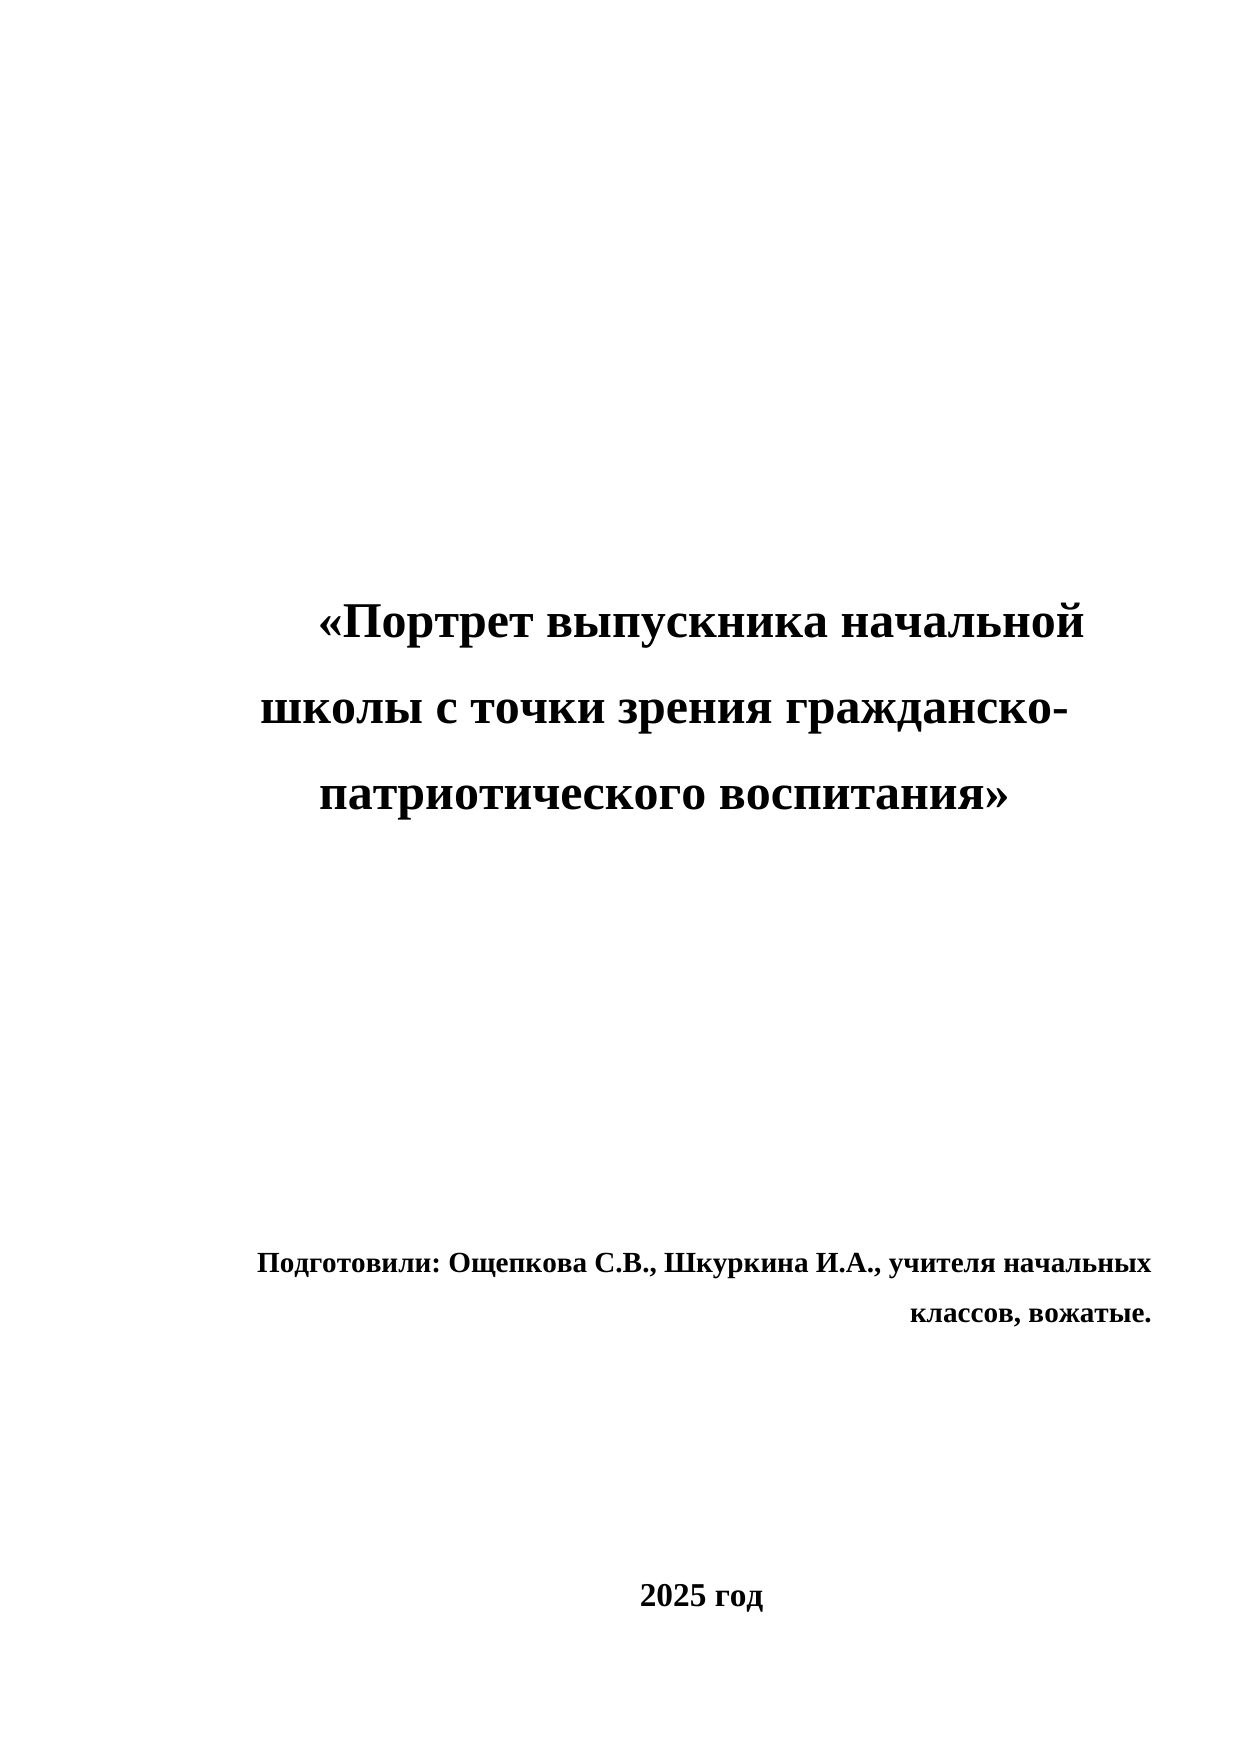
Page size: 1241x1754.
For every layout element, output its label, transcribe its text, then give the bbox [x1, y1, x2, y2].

text Подготовили: Ощепкова С.В., Шкуркина И.А., учителя начальных классов, вожатые. [177, 1245, 1152, 1328]
text «Портрет выпускника начальной школы с точки зрения гражданско-патриотического воспитания» [177, 591, 1152, 821]
text 2025 год [177, 1575, 1152, 1614]
